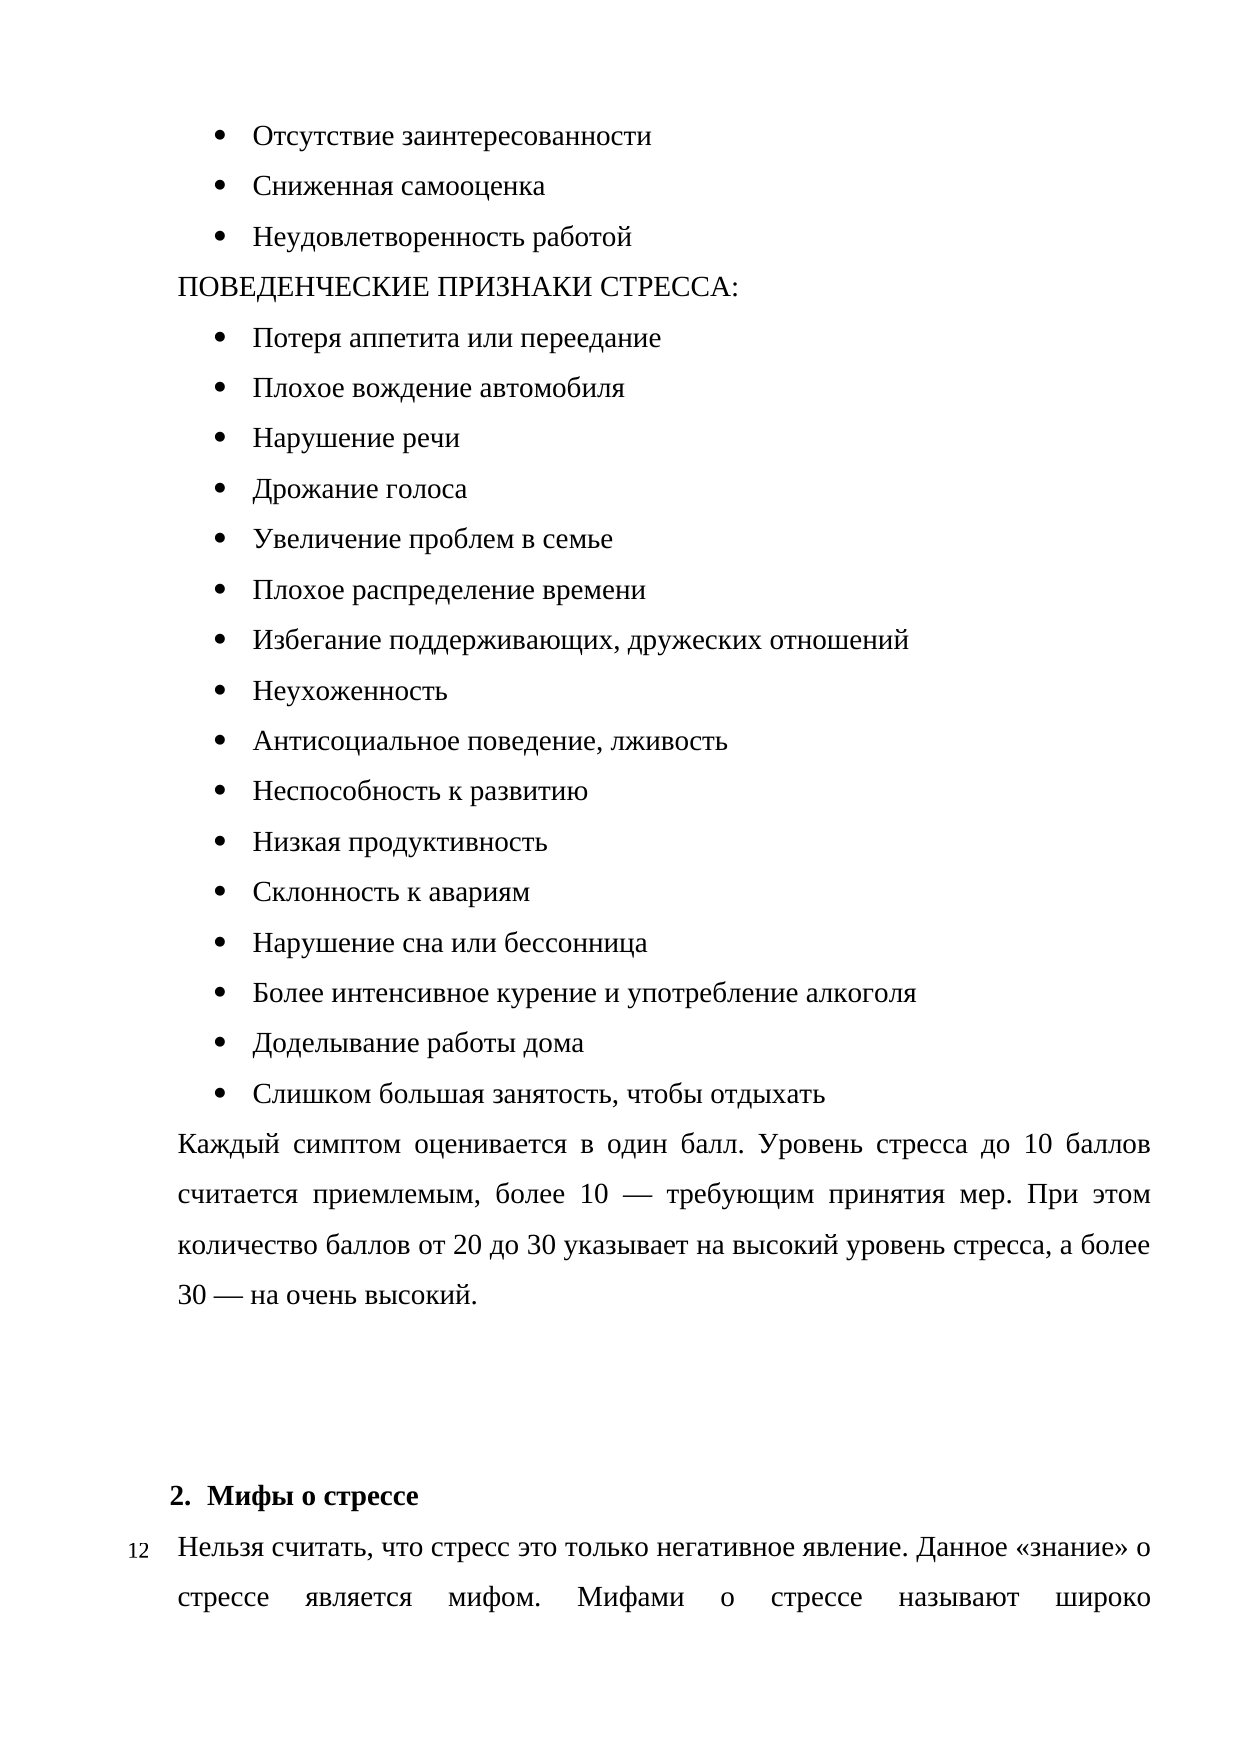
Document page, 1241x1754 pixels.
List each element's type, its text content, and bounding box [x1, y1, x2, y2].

list Неухоженность [215, 673, 1152, 706]
list Слишком большая занятость, чтобы отдыхать [215, 1076, 1152, 1109]
text ПОВЕДЕНЧЕСКИЕ ПРИЗНАКИ СТРЕССА: [177, 269, 1152, 303]
list Нарушение речи [215, 421, 1152, 454]
list Увеличение проблем в семье [215, 521, 1152, 555]
list Доделывание работы дома [215, 1026, 1152, 1059]
list Плохое распределение времени [215, 572, 1152, 605]
list Сниженная самооценка [215, 168, 1152, 202]
text Каждый симптом оценивается в один балл. Уровень стресса до 10 баллов считается приемлемым, более 10 — требующим принятия мер. При этом количество баллов от 20 до 30 указывает на высокий уровень стресса, а более 30 — на очень высокий. [177, 1126, 1152, 1311]
list Мифы о стрессе [169, 1478, 1152, 1512]
list Потеря аппетита или переедание [215, 320, 1152, 353]
list Неспособность к развитию [215, 773, 1152, 807]
list Избегание поддерживающих, дружеских отношений [215, 622, 1152, 656]
list Низкая продуктивность [215, 824, 1152, 857]
list Неудовлетворенность работой [215, 219, 1152, 253]
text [177, 1529, 1152, 1613]
list Дрожание голоса [215, 471, 1152, 504]
list Плохое вождение автомобиля [215, 370, 1152, 404]
list Нарушение сна или бессонница [215, 925, 1152, 958]
list Склонность к авариям [215, 874, 1152, 908]
list Более интенсивное курение и употребление алкоголя [215, 975, 1152, 1009]
list Антисоциальное поведение, лживость [215, 723, 1152, 757]
list Отсутствие заинтересованности [215, 118, 1152, 152]
